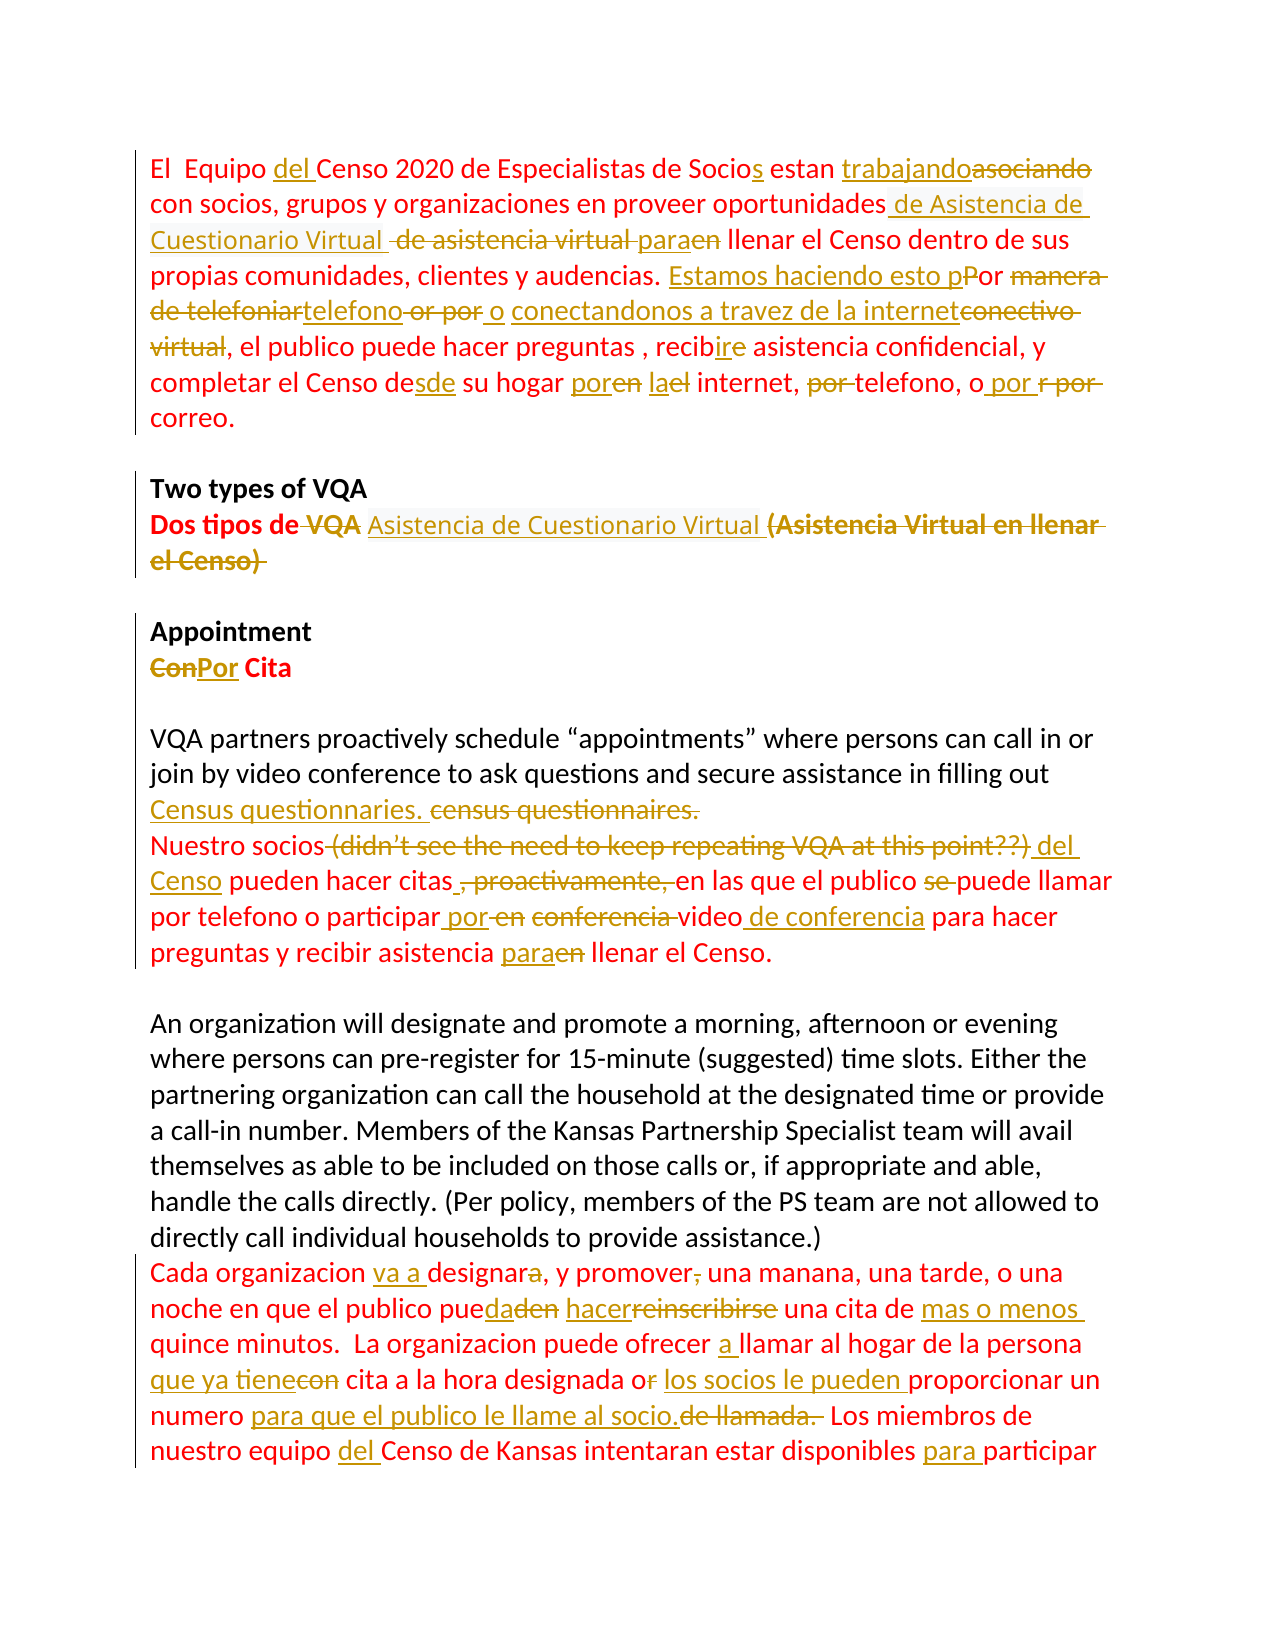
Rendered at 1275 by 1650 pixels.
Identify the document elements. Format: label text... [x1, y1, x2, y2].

text An organization will designate and promote a morning, afternoon or evening where persons can pre-register for 15-minute (suggested) time slots. Either the partnering organization can call the household at the designated time or provide a call-in number. Members of the Kansas Partnership Specialist team will avail themselves as able to be included on those calls or, if appropriate and able, handle the calls directly. (Per policy, members of the PS team are not allowed to directly call individual households to provide assistance.) [150, 1005, 1125, 1254]
text Dos tipos de [150, 506, 1125, 577]
text El Equipo Censo 2020 de Especialistas de Socio estan con socios, grupos y organizaciones en proveer oportunidades llenar el Censo dentro de sus propias comunidades, clientes y audencias. or , el publico puede hacer preguntas , recib asistencia confidencial, y completar el Censo de su hogar internet, telefono, ocorreo. [150, 150, 1125, 435]
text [150, 1254, 1125, 1468]
text Cita [150, 649, 1125, 684]
text Two types of VQA [150, 471, 1125, 506]
text Appointment [150, 613, 1125, 649]
text Nuestro socios pueden hacer citasen las que el publico puede llamar por telefono o participar video para hacer preguntas y recibir asistencia llenar el Censo. [150, 827, 1125, 969]
text VQA partners proactively schedule “appointments” where persons can call in or join by video conference to ask questions and secure assistance in filling out [150, 720, 1125, 827]
